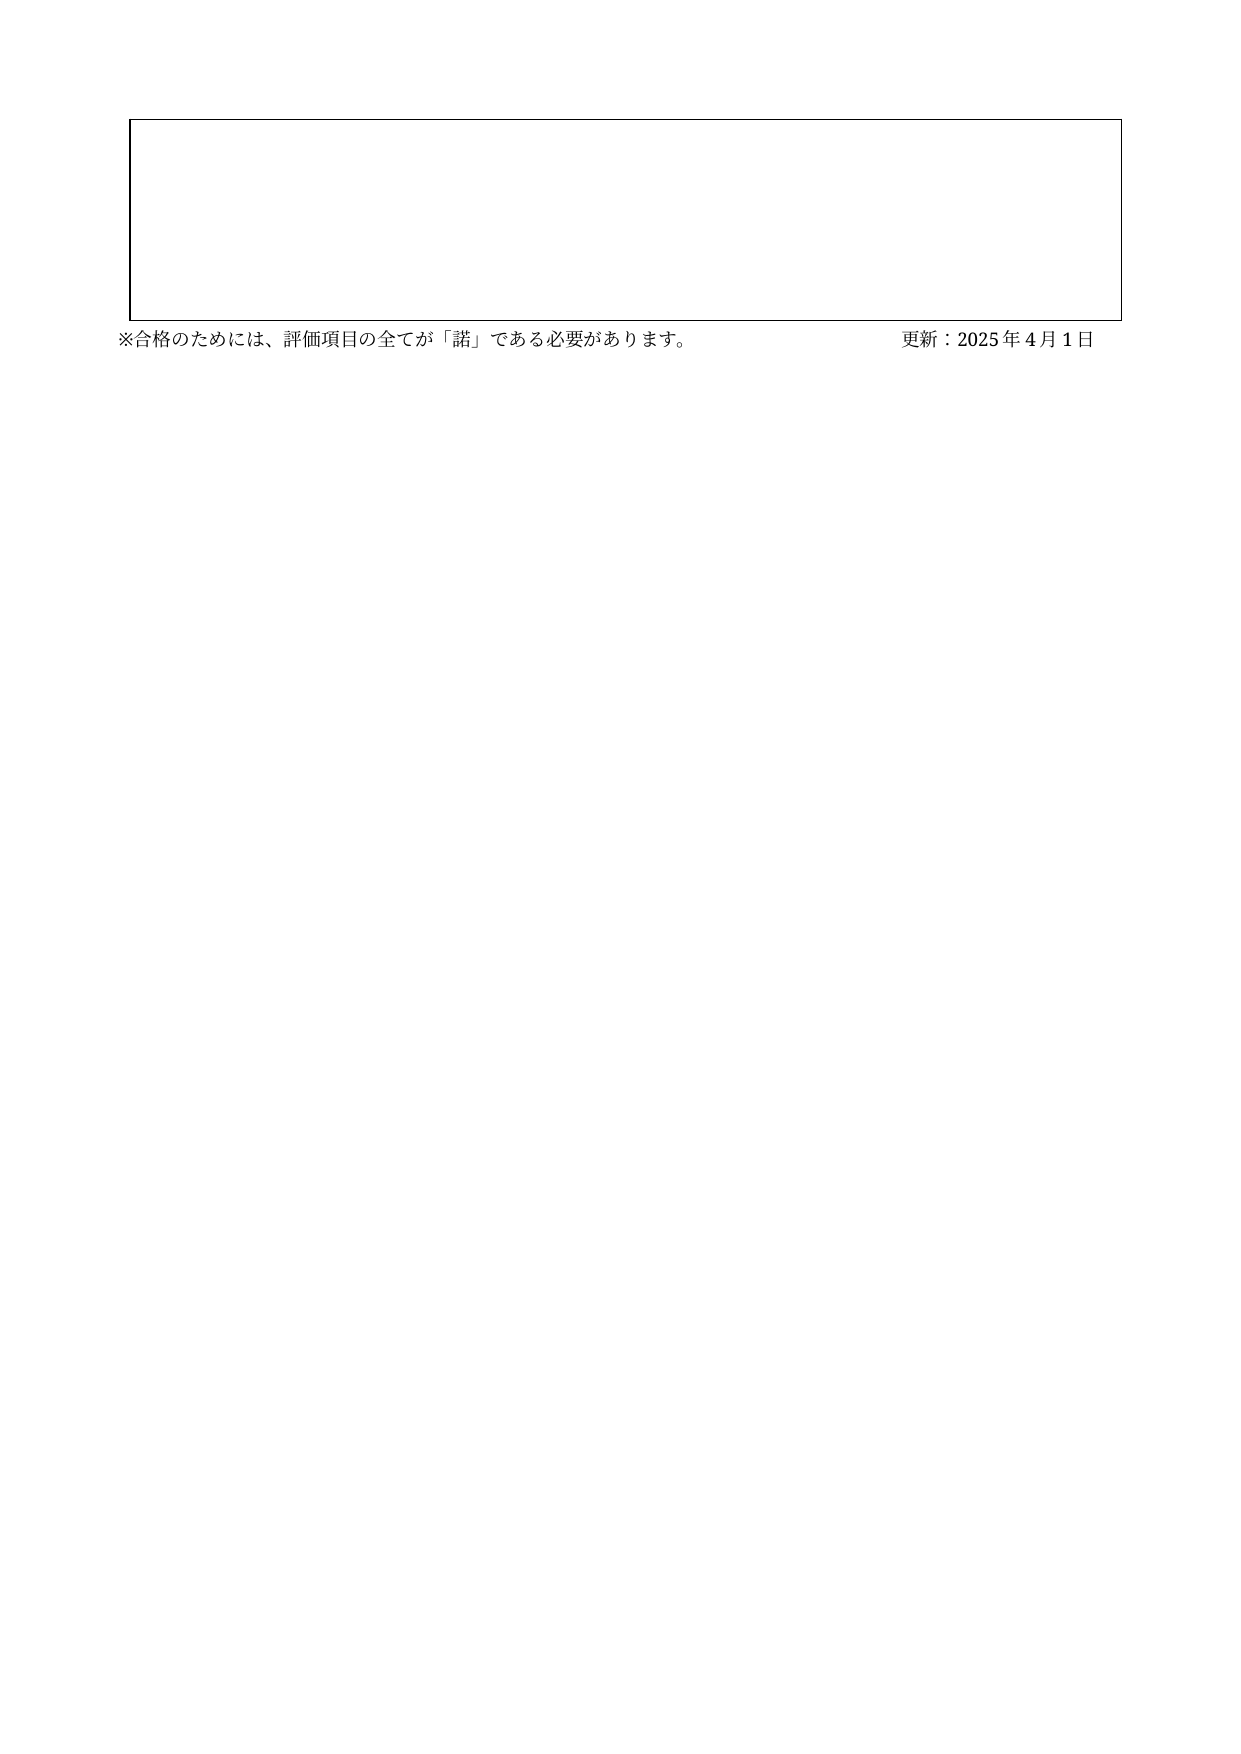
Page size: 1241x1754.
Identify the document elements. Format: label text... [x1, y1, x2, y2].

table_header [131, 120, 1121, 320]
text ※合格のためには、評価項目の全てが「諾」である必要があります。 更新：2025年4月1日 [118, 321, 1122, 355]
